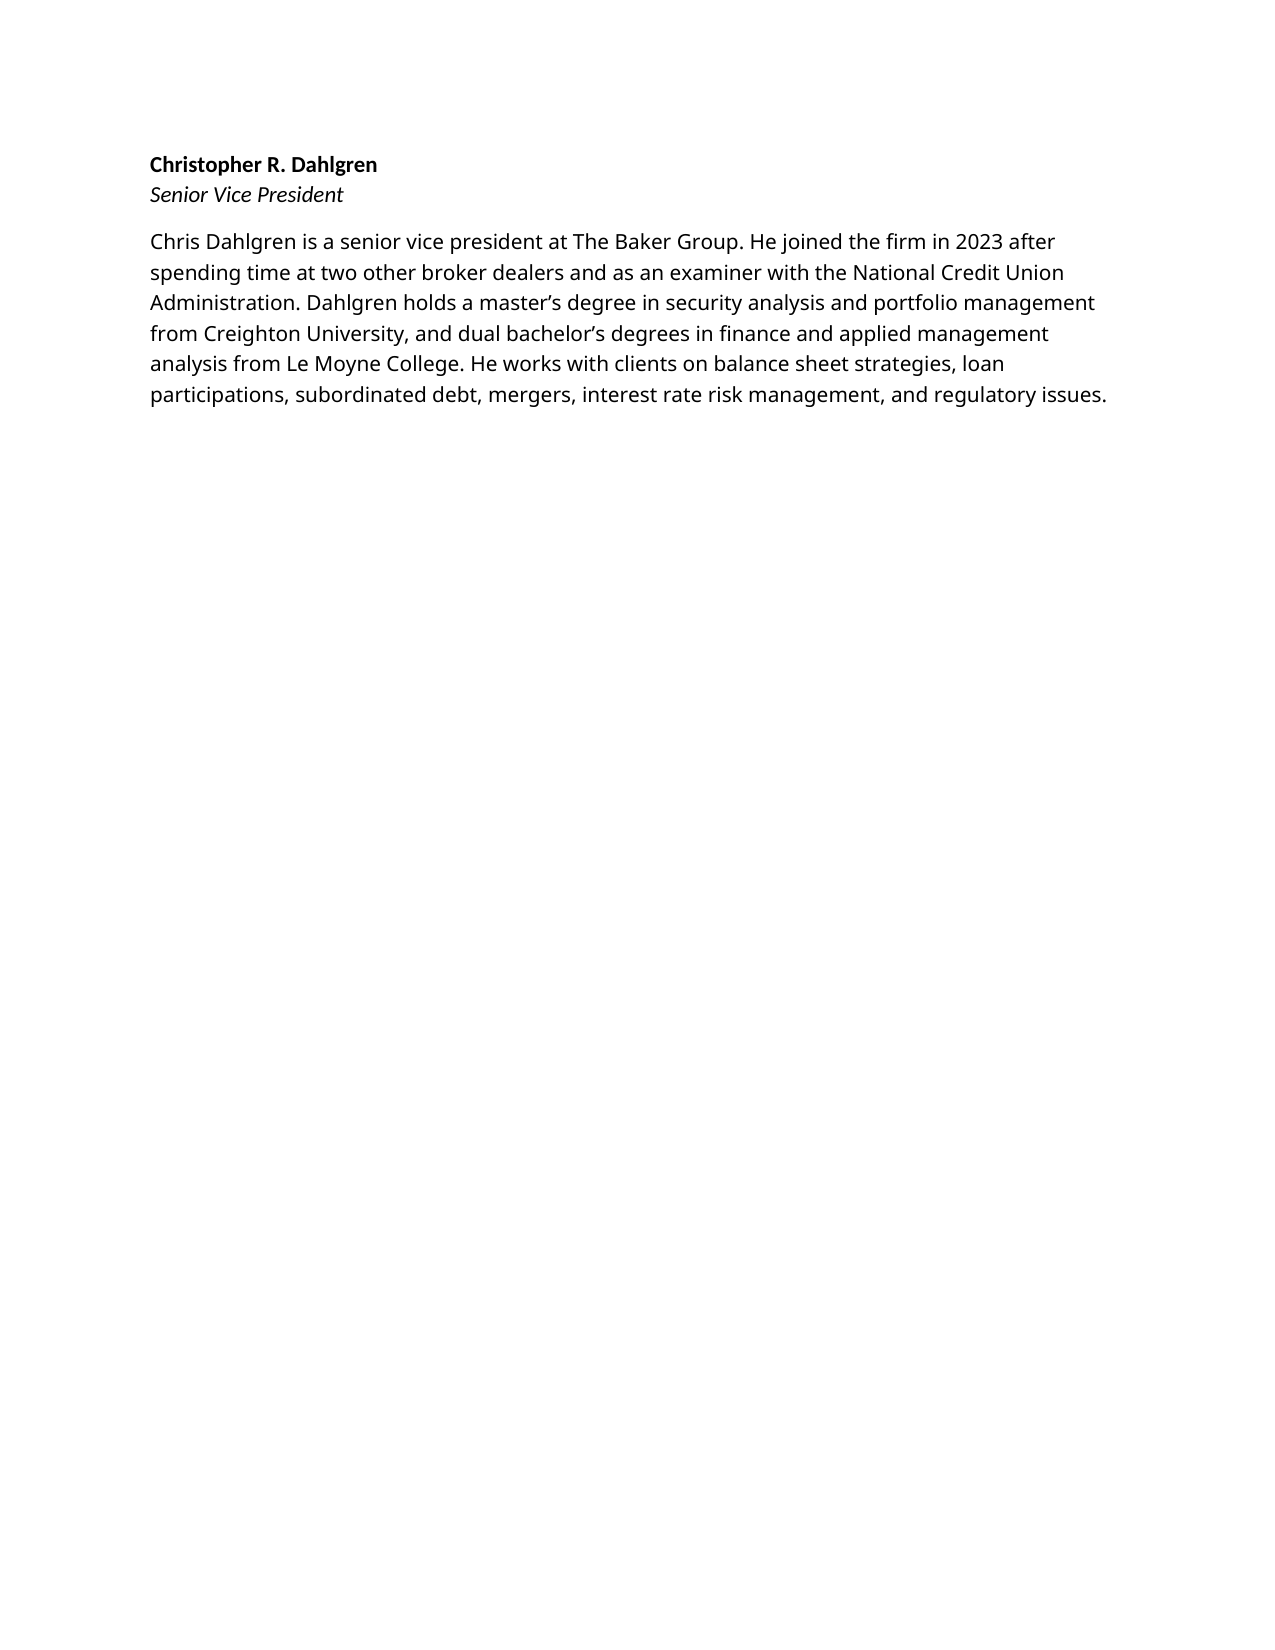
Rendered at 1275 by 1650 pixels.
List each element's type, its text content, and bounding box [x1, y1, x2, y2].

text Christopher R. Dahlgren Senior Vice President [150, 150, 1125, 208]
text Chris Dahlgren is a senior vice president at The Baker Group. He joined the firm in 2023 after spending time at two other broker dealers and as an examiner with the National Credit Union Administration. Dahlgren holds a master’s degree in security analysis and portfolio management from Creighton University, and dual bachelor’s degrees in finance and applied management analysis from Le Moyne College. He works with clients on balance sheet strategies, loan participations, subordinated debt, mergers, interest rate risk management, and regulatory issues. [150, 227, 1125, 409]
